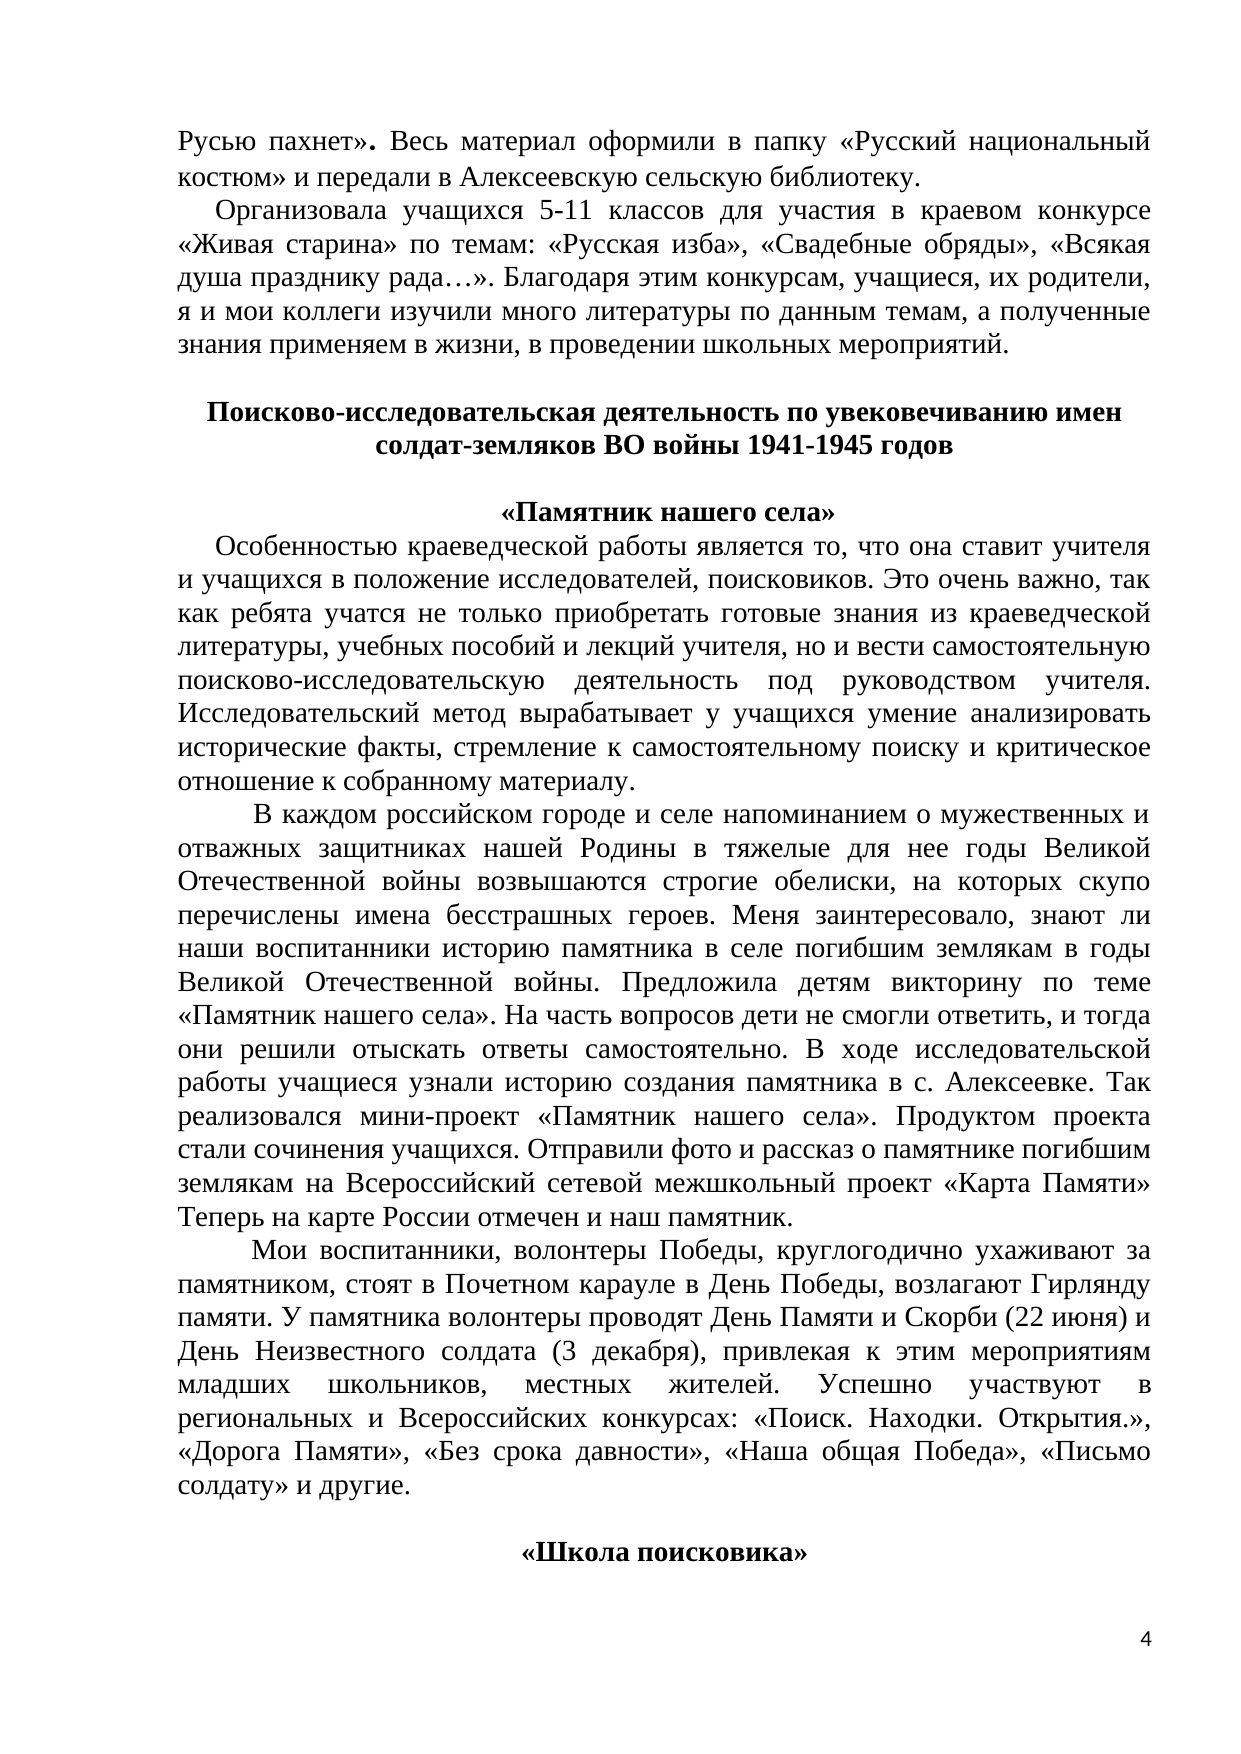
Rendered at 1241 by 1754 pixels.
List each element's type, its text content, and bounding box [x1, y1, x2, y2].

text Организовала учащихся 5-11 классов для участия в краевом конкурсе «Живая старина» по темам: «Русская изба», «Свадебные обряды», «Всякая душа празднику рада…». Благодаря этим конкурсам, учащиеся, их родители, я и мои коллеги изучили много литературы по данным темам, а полученные знания применяем в жизни, в проведении школьных мероприятий. [177, 192, 1152, 360]
text «Школа поисковика» [177, 1534, 1152, 1568]
text В каждом российском городе и селе напоминанием о мужественных и отважных защитниках нашей Родины в тяжелые для нее годы Великой Отечественной войны возвышаются строгие обелиски, на которых скупо перечислены имена бесстрашных героев. Меня заинтересовало, знают ли наши воспитанники историю памятника в селе погибшим землякам в годы Великой Отечественной войны. Предложила детям викторину по теме «Памятник нашего села». На часть вопросов дети не смогли ответить, и тогда они решили отыскать ответы самостоятельно. В ходе исследовательской работы учащиеся узнали историю создания памятника в с. Алексеевке. Так реализовался мини-проект «Памятник нашего села». Продуктом проекта стали сочинения учащихся. Отправили фото и рассказ о памятнике погибшим землякам на Всероссийский сетевой межшкольный проект «Карта Памяти» Теперь на карте России отмечен и наш памятник. [177, 796, 1152, 1232]
text «Памятник нашего села» [177, 494, 1152, 528]
text Особенностью краеведческой работы является то, что она ставит учителя и учащихся в положение исследователей, поисковиков. Это очень важно, так как ребята учатся не только приобретать готовые знания из краеведческой литературы, учебных пособий и лекций учителя, но и вести самостоятельную поисково-исследовательскую деятельность под руководством учителя. Исследовательский метод вырабатывает у учащихся умение анализировать исторические факты, стремление к самостоятельному поиску и критическое отношение к собранному материалу. [177, 528, 1152, 796]
text Поисково-исследовательская деятельность по увековечиванию имен солдат-земляков ВО войны 1941-1945 годов [177, 394, 1152, 461]
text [177, 118, 1152, 192]
text Мои воспитанники, волонтеры Победы, круглогодично ухаживают за памятником, стоят в Почетном карауле в День Победы, возлагают Гирлянду памяти. У памятника волонтеры проводят День Памяти и Скорби (22 июня) и День Неизвестного солдата (3 декабря), привлекая к этим мероприятиям младших школьников, местных жителей. Успешно участвуют в региональных и Всероссийских конкурсах: «Поиск. Находки. Открытия.», «Дорога Памяти», «Без срока давности», «Наша общая Победа», «Письмо солдату» и другие. [177, 1232, 1152, 1501]
